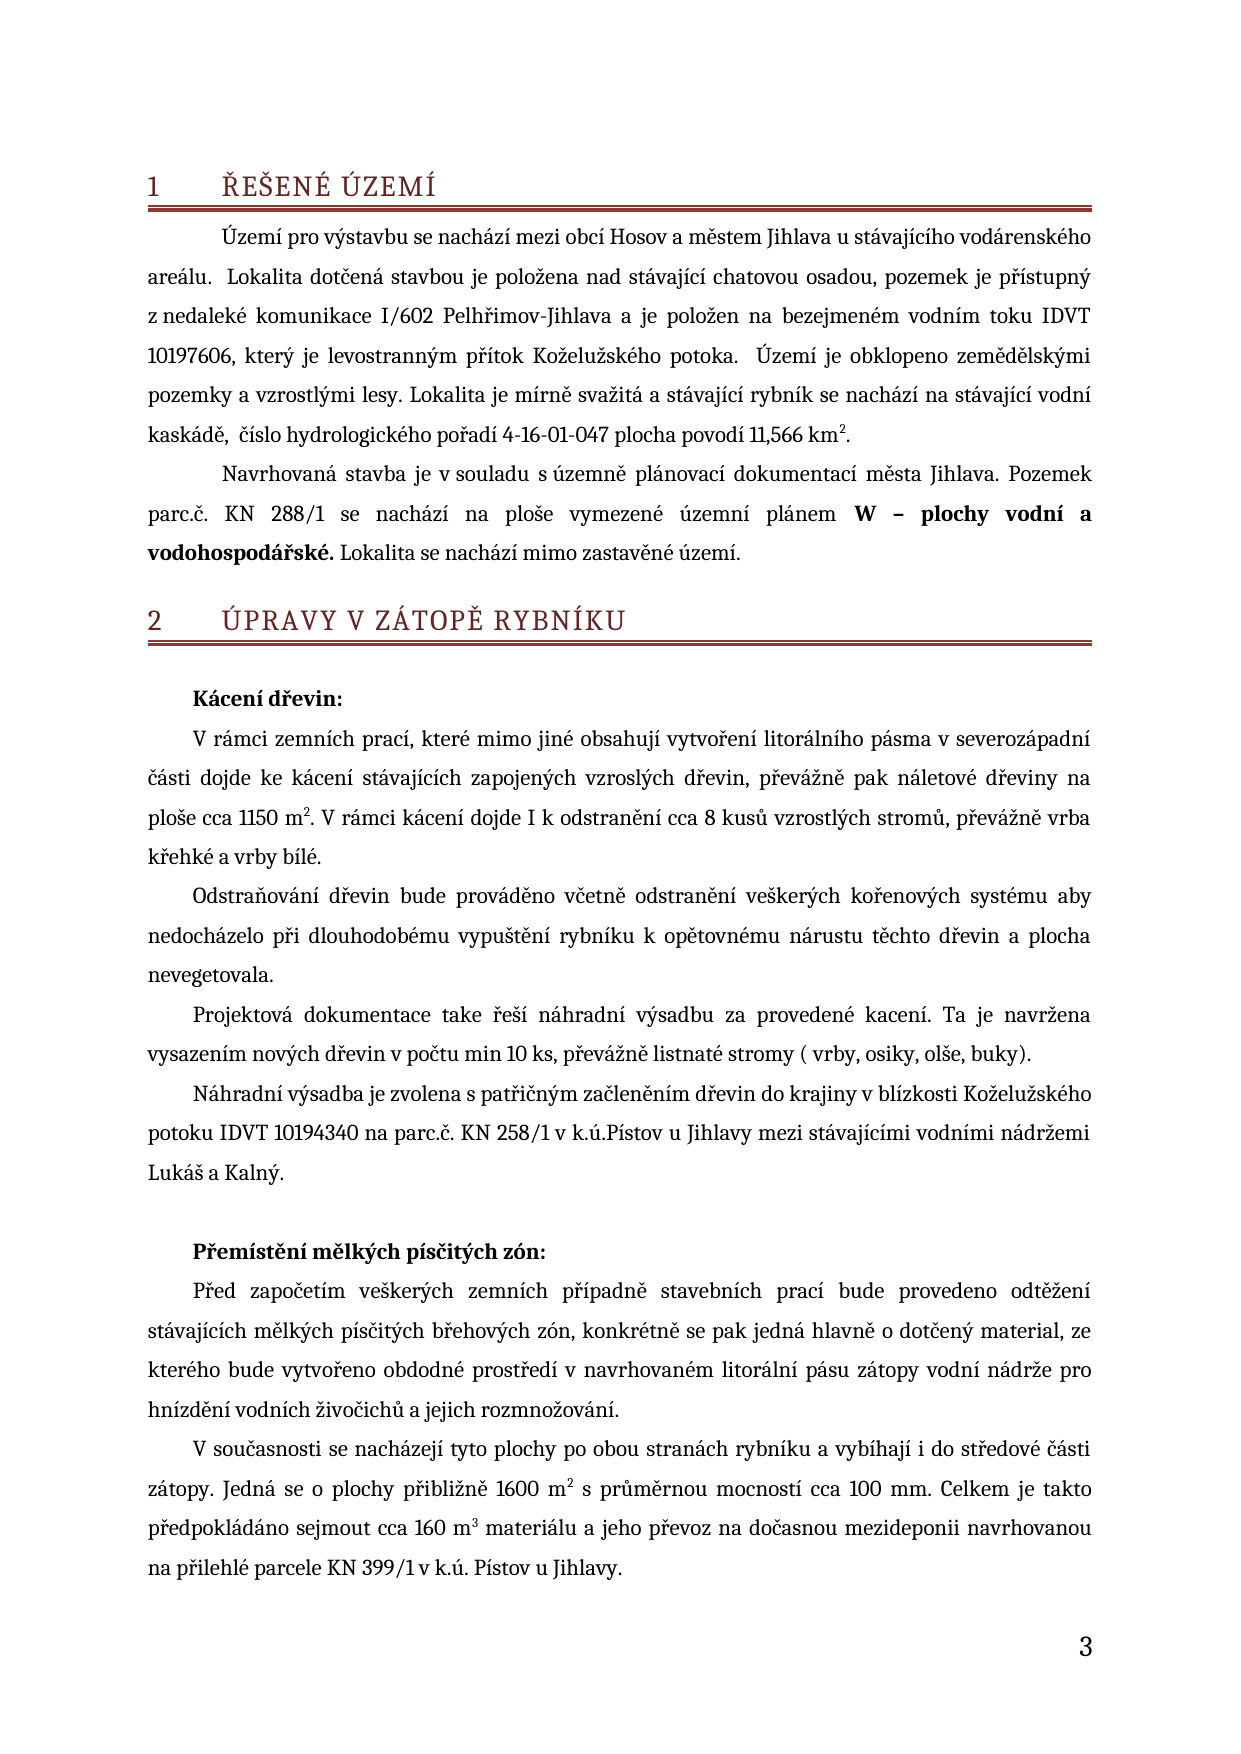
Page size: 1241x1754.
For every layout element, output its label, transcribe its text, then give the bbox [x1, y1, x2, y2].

text Odstraňování dřevin bude prováděno včetně odstranění veškerých kořenových systému aby nedocházelo při dlouhodobému vypuštění rybníku k opětovnému nárustu těchto dřevin a plocha nevegetovala. [148, 883, 1092, 988]
subtitle Úpravy v zátopě rybníku [148, 604, 1092, 640]
text Navrhovaná stavba je v souladu s územně plánovací dokumentací města Jihlava. Pozemek parc.č. KN 288/1 se nachází na ploše vymezené územní plánem W – plochy vodní a vodohospodářské. Lokalita se nachází mimo zastavěné území. [148, 461, 1092, 566]
text Projektová dokumentace take řeší náhradní výsadbu za provedené kacení. Ta je navržena vysazením nových dřevin v počtu min 10 ks, převážně listnaté stromy ( vrby, osiky, olše, buky). [148, 1002, 1092, 1067]
text Přemístění mělkých písčitých zón: [193, 1238, 1092, 1265]
text V současnosti se nacházejí tyto plochy po obou stranách rybníku a vybíhají i do středové části zátopy. Jedná se o plochy přibližně 1600 m2 s průměrnou mocností cca 100 mm. Celkem je takto předpokládáno sejmout cca 160 m3 materiálu a jeho převoz na dočasnou mezideponii navrhovanou na přilehlé parcele KN 399/1 v k.ú. Pístov u Jihlavy. [148, 1436, 1092, 1581]
text Kácení dřevin: [193, 686, 1092, 712]
subtitle ŘEŠENÉ ÚZEMÍ [148, 170, 1092, 205]
text Náhradní výsadba je zvolena s patřičným začleněním dřevin do krajiny v blízkosti Koželužského potoku IDVT 10194340 na parc.č. KN 258/1 v k.ú.Pístov u Jihlavy mezi stávajícími vodními nádržemi Lukáš a Kalný. [148, 1081, 1092, 1186]
text V rámci zemních prací, které mimo jiné obsahují vytvoření litorálního pásma v severozápadní části dojde ke kácení stávajících zapojených vzroslých dřevin, převážně pak náletové dřeviny na ploše cca 1150 m2. V rámci kácení dojde I k odstranění cca 8 kusů vzrostlých stromů, převážně vrba křehké a vrby bílé. [148, 725, 1092, 870]
text Území pro výstavbu se nachází mezi obcí Hosov a městem Jihlava u stávajícího vodárenského areálu. Lokalita dotčená stavbou je položena nad stávající chatovou osadou, pozemek je přístupný z nedaleké komunikace I/602 Pelhřimov-Jihlava a je položen na bezejmeném vodním toku IDVT 10197606, který je levostranným přítok Koželužského potoka. Území je obklopeno zemědělskými pozemky a vzrostlými lesy. Lokalita je mírně svažitá a stávající rybník se nachází na stávající vodní kaskádě, číslo hydrologického pořadí 4-16-01-047 plocha povodí 11,566 km2. [148, 224, 1092, 448]
text Před započetím veškerých zemních případně stavebních prací bude provedeno odtěžení stávajících mělkých písčitých břehových zón, konkrétně se pak jedná hlavně o dotčený material, ze kterého bude vytvořeno obdodné prostředí v navrhovaném litorální pásu zátopy vodní nádrže pro hnízdění vodních živočichů a jejich rozmnožování. [148, 1278, 1092, 1423]
